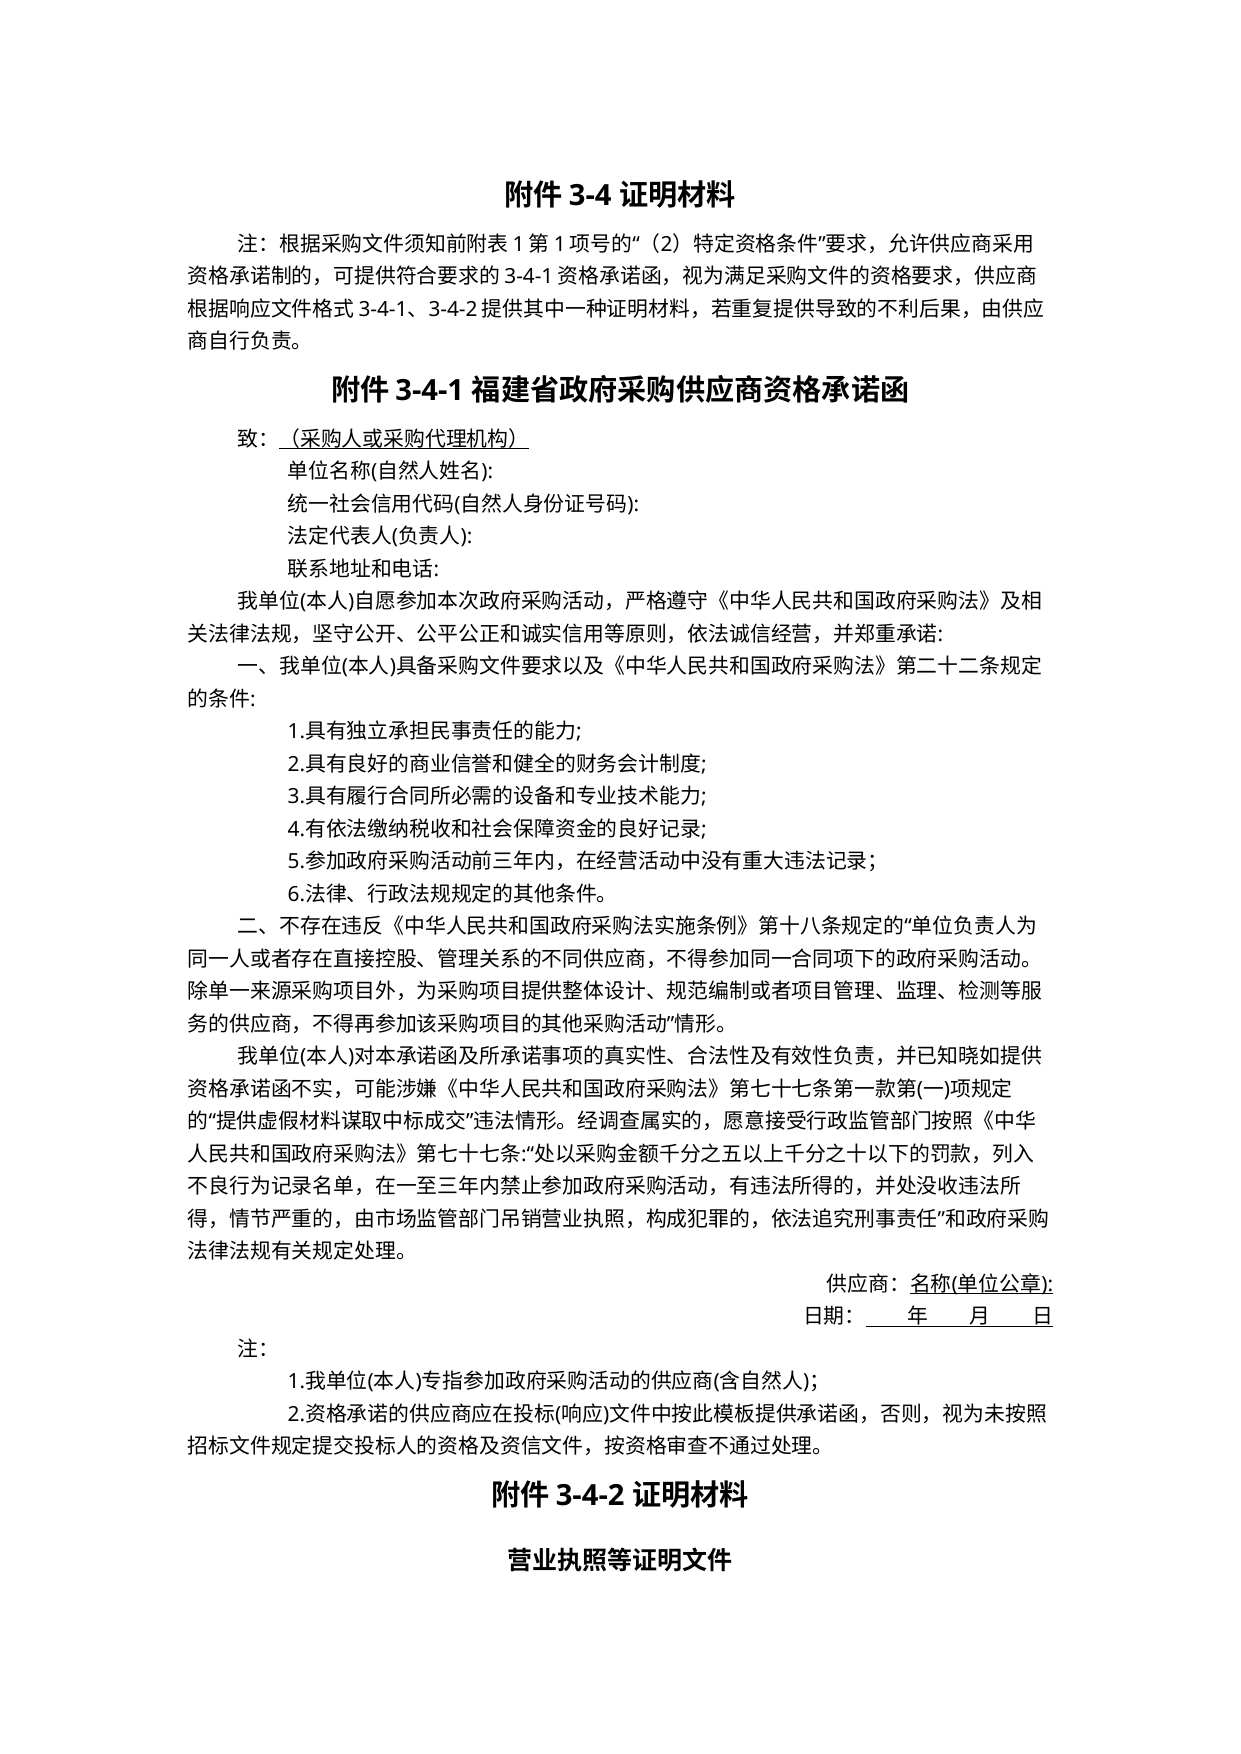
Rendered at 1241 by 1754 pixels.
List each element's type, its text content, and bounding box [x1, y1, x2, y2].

text 法定代表人(负责人): [187, 519, 1053, 552]
text 4.有依法缴纳税收和社会保障资金的良好记录; [187, 812, 1053, 844]
text 6.法律、行政法规规定的其他条件。 [187, 877, 1053, 909]
text 致：（采购人或采购代理机构） [187, 422, 1053, 454]
text 日期： 年 月 日 [187, 1299, 1053, 1332]
text 我单位(本人)自愿参加本次政府采购活动，严格遵守《中华人民共和国政府采购法》及相关法律法规，坚守公开、公平公正和诚实信用等原则，依法诚信经营，并郑重承诺: [187, 584, 1053, 649]
text 注： [187, 1332, 1053, 1364]
text 营业执照等证明文件 [187, 1527, 1053, 1592]
text 统一社会信用代码(自然人身份证号码): [187, 487, 1053, 519]
text 二、不存在违反《中华人民共和国政府采购法实施条例》第十八条规定的“单位负责人为同一人或者存在直接控股、管理关系的不同供应商，不得参加同一合同项下的政府采购活动。除单一来源采购项目外，为采购项目提供整体设计、规范编制或者项目管理、监理、检测等服务的供应商，不得再参加该采购项目的其他采购活动”情形。 [187, 909, 1053, 1039]
text 单位名称(自然人姓名): [187, 454, 1053, 487]
text 5.参加政府采购活动前三年内，在经营活动中没有重大违法记录； [187, 844, 1053, 877]
text 1.我单位(本人)专指参加政府采购活动的供应商(含自然人)； [187, 1364, 1053, 1397]
text 附件3-4-1 福建省政府采购供应商资格承诺函 [187, 357, 1053, 422]
text 2.资格承诺的供应商应在投标(响应)文件中按此模板提供承诺函，否则，视为未按照招标文件规定提交投标人的资格及资信文件，按资格审查不通过处理。 [187, 1397, 1053, 1462]
text 2.具有良好的商业信誉和健全的财务会计制度; [187, 747, 1053, 779]
text 联系地址和电话: [187, 552, 1053, 584]
text 注：根据采购文件须知前附表1第1项号的“（2）特定资格条件”要求，允许供应商采用资格承诺制的，可提供符合要求的3-4-1资格承诺函，视为满足采购文件的资格要求，供应商根据响应文件格式3-4-1、3-4-2提供其中一种证明材料，若重复提供导致的不利后果，由供应商自行负责。 [187, 227, 1053, 357]
text 3.具有履行合同所必需的设备和专业技术能力; [187, 779, 1053, 812]
text 附件3-4 证明材料 [187, 162, 1053, 227]
text 1.具有独立承担民事责任的能力; [187, 714, 1053, 747]
text 一、我单位(本人)具备采购文件要求以及《中华人民共和国政府采购法》第二十二条规定的条件: [187, 649, 1053, 714]
text 供应商：名称(单位公章): [187, 1267, 1053, 1299]
text 我单位(本人)对本承诺函及所承诺事项的真实性、合法性及有效性负责，并已知晓如提供资格承诺函不实，可能涉嫌《中华人民共和国政府采购法》第七十七条第一款第(一)项规定的“提供虚假材料谋取中标成交”违法情形。经调查属实的，愿意接受行政监管部门按照《中华人民共和国政府采购法》第七十七条:“处以采购金额千分之五以上千分之十以下的罚款，列入不良行为记录名单，在一至三年内禁止参加政府采购活动，有违法所得的，并处没收违法所得，情节严重的，由市场监管部门吊销营业执照，构成犯罪的，依法追究刑事责任”和政府采购法律法规有关规定处理。 [187, 1039, 1053, 1267]
text 附件3-4-2 证明材料 [187, 1462, 1053, 1527]
